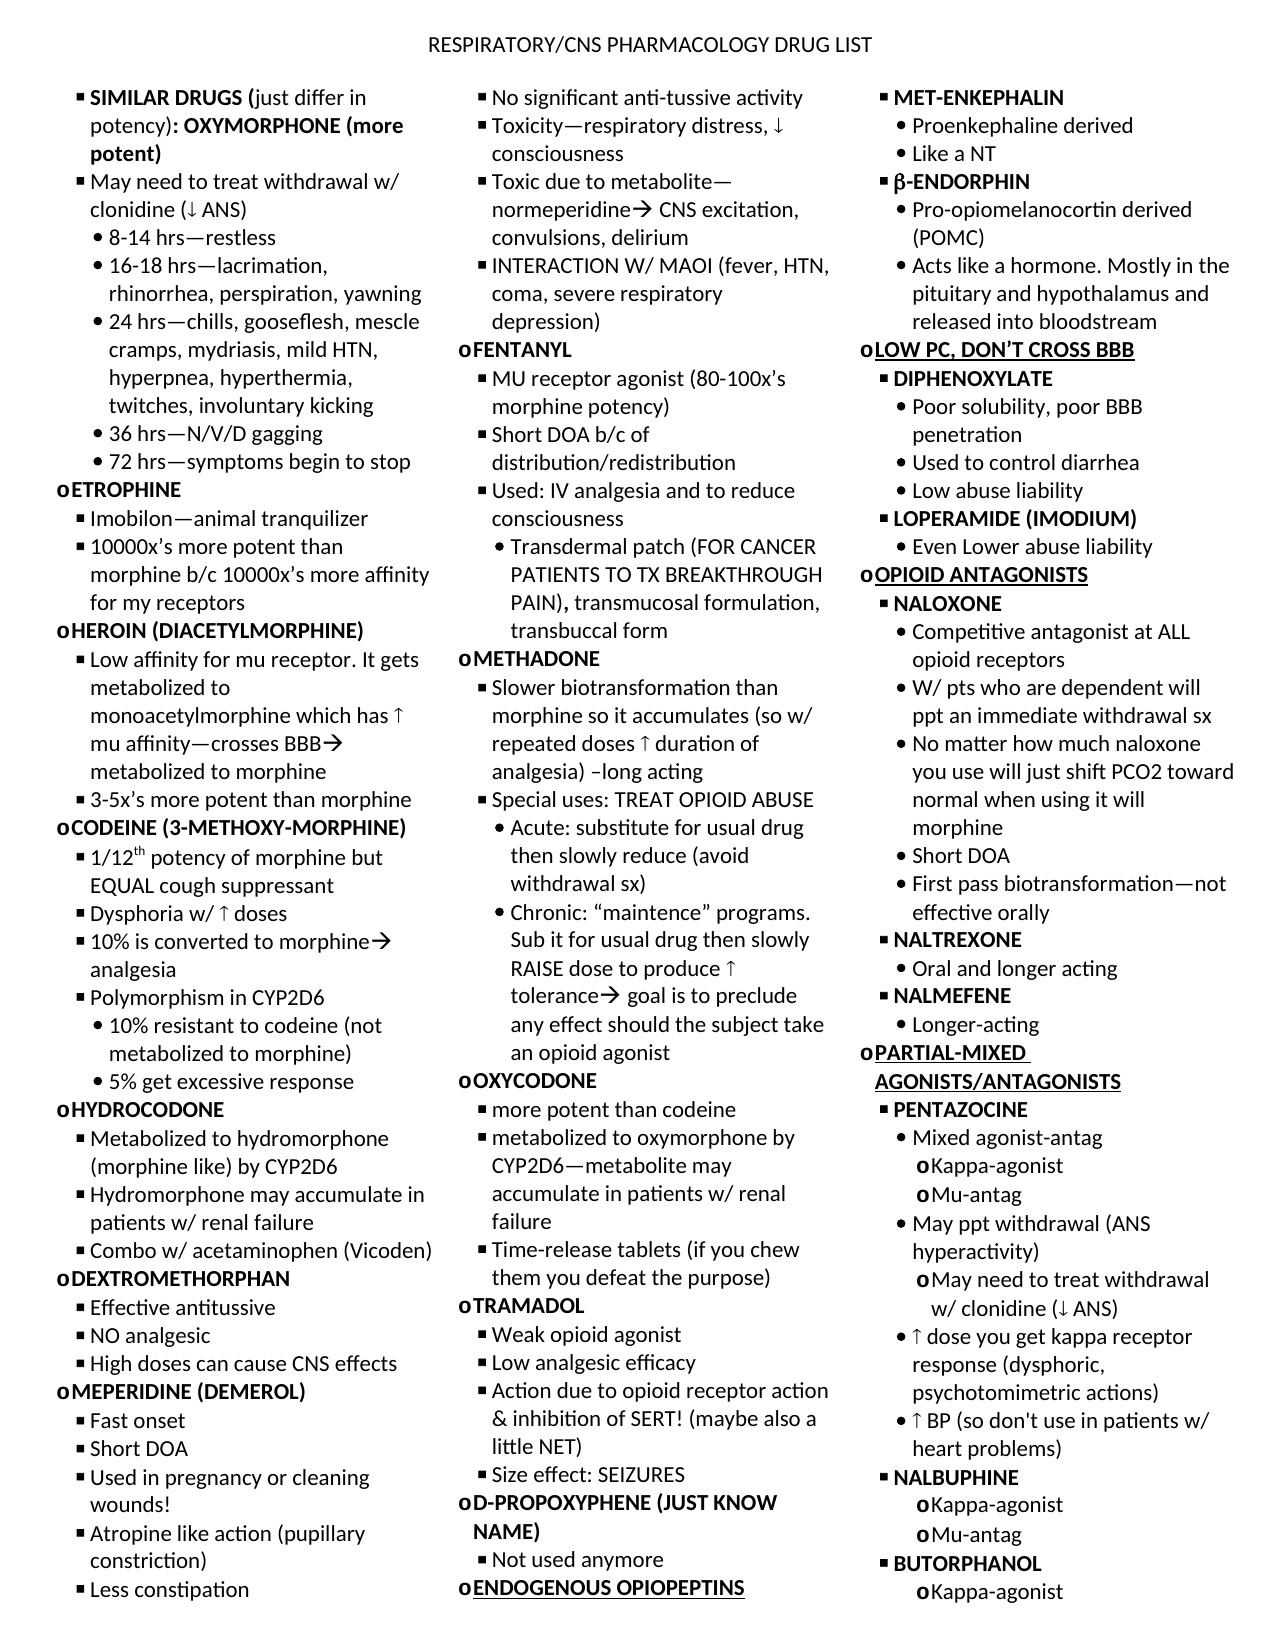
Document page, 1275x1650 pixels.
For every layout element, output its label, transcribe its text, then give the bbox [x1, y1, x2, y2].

list No matter how much naloxone you use will just shift PCO2 toward normal when using it will morphine [897, 729, 1237, 842]
list 24 hrs—chills, gooseflesh, mescle cramps, mydriasis, mild HTN, hyperpnea, hyperthermia, twitches, involuntary kicking [94, 307, 434, 419]
list LOPERAMIDE (IMODIUM) [878, 504, 1237, 532]
list 10% is converted to morphine analgesia [75, 927, 434, 983]
list Low affinity for mu receptor. It gets metabolized to monoacetylmorphine which has mu affinity—crosses BBB metabolized to morphine [75, 645, 434, 786]
list FENTANYL [458, 335, 836, 364]
list Short DOA b/c of distribution/redistribution [477, 420, 836, 476]
list BUTORPHANOL [878, 1549, 1237, 1577]
list Special uses: TREAT OPIOID ABUSE [477, 786, 836, 813]
list Kappa-agonist [916, 1491, 1237, 1520]
list DIPHENOXYLATE [878, 364, 1237, 392]
list NALBUPHINE [878, 1463, 1237, 1491]
list Even Lower abuse liability [897, 532, 1237, 560]
list 16-18 hrs—lacrimation, rhinorrhea, perspiration, yawning [94, 251, 434, 307]
list Oral and longer acting [897, 954, 1237, 982]
list 8-14 hrs—restless [94, 223, 434, 251]
list Size effect: SEIZURES [477, 1460, 836, 1488]
list Toxicity—respiratory distress, consciousness [477, 111, 836, 167]
list D-PROPOXYPHENE (JUST KNOW NAME) [458, 1488, 836, 1546]
list MEPERIDINE (DEMEROL) [56, 1377, 434, 1407]
list Atropine like action (pupillary constriction) [75, 1519, 434, 1575]
list Combo w/ acetaminophen (Vicoden) [75, 1236, 434, 1264]
list LOW PC, DON’T CROSS BBB [859, 335, 1237, 364]
list Kappa-agonist [916, 1151, 1237, 1180]
list May need to treat withdrawal w/ clonidine ( ANS) [75, 167, 434, 223]
list NO analgesic [75, 1321, 434, 1349]
list Kappa-agonist [916, 1577, 1237, 1606]
list High doses can cause CNS effects [75, 1349, 434, 1377]
list OXYCODONE [458, 1066, 836, 1095]
list Toxic due to metabolite—normeperidine CNS excitation, convulsions, delirium [477, 167, 836, 251]
list 3-5x’s more potent than morphine [75, 786, 434, 813]
list Mu-antag [916, 1520, 1237, 1549]
list May ppt withdrawal (ANS hyperactivity) [897, 1209, 1237, 1265]
list PARTIAL-MIXED AGONISTS/ANTAGONISTS [859, 1038, 1237, 1095]
list Short DOA [897, 842, 1237, 869]
list W/ pts who are dependent will ppt an immediate withdrawal sx [897, 673, 1237, 729]
list Transdermal patch (FOR CANCER PATIENTS TO TX BREAKTHROUGH PAIN), transmucosal formulation, transbuccal form [495, 532, 836, 644]
list Used in pregnancy or cleaning wounds! [75, 1463, 434, 1519]
list ENDOGENOUS OPIOPEPTINS [458, 1573, 836, 1603]
list 10000x’s more potent than morphine b/c 10000x’s more affinity for my receptors [75, 532, 434, 616]
list OPIOID ANTAGONISTS [859, 560, 1237, 589]
list Mixed agonist-antag [897, 1123, 1237, 1151]
list Acts like a hormone. Mostly in the pituitary and hypothalamus and released into bloodstream [897, 251, 1237, 335]
list Not used anymore [477, 1546, 836, 1573]
list DEXTROMETHORPHAN [56, 1264, 434, 1293]
list 36 hrs—N/V/D gagging [94, 419, 434, 447]
list MU receptor agonist (80-100x’s morphine potency) [477, 364, 836, 420]
list INTERACTION W/ MAOI (fever, HTN, coma, severe respiratory depression) [477, 251, 836, 335]
list PENTAZOCINE [878, 1095, 1237, 1123]
list Competitive antagonist at ALL opioid receptors [897, 617, 1237, 673]
list METHADONE [458, 644, 836, 673]
list Mu-antag [916, 1180, 1237, 1209]
list First pass biotransformation—not effective orally [897, 869, 1237, 926]
list NALOXONE [878, 589, 1237, 617]
list NALMEFENE [878, 982, 1237, 1010]
list Low analgesic efficacy [477, 1348, 836, 1376]
list Low abuse liability [897, 476, 1237, 504]
list MET-ENKEPHALIN [878, 83, 1237, 111]
list No significant anti-tussive activity [477, 83, 836, 111]
list Like a NT [897, 139, 1237, 167]
list Weak opioid agonist [477, 1320, 836, 1348]
list SIMILAR DRUGS (just differ in potency): OXYMORPHONE (more potent) [75, 83, 434, 167]
list Longer-acting [897, 1010, 1237, 1038]
list HEROIN (DIACETYLMORPHINE) [56, 616, 434, 645]
list Less constipation [75, 1575, 434, 1603]
list Hydromorphone may accumulate in patients w/ renal failure [75, 1180, 434, 1236]
list BP (so don't use in patients w/ heart problems) [897, 1407, 1237, 1463]
list Polymorphism in CYP2D6 [75, 983, 434, 1011]
list dose you get kappa receptor response (dysphoric, psychotomimetric actions) [897, 1322, 1237, 1407]
list Chronic: “maintence” programs. Sub it for usual drug then slowly RAISE dose to produce tolerance goal is to preclude any effect should the subject take an opioid agonist [495, 898, 836, 1066]
list Slower biotransformation than morphine so it accumulates (so w/ repeated doses duration of analgesia) –long acting [477, 673, 836, 786]
list TRAMADOL [458, 1291, 836, 1320]
list HYDROCODONE [56, 1095, 434, 1124]
list -ENDORPHIN [878, 167, 1237, 195]
list Poor solubility, poor BBB penetration [897, 392, 1237, 448]
list Effective antitussive [75, 1293, 434, 1321]
list more potent than codeine [477, 1095, 836, 1123]
list CODEINE (3-METHOXY-MORPHINE) [56, 813, 434, 843]
list Used to control diarrhea [897, 448, 1237, 476]
list Imobilon—animal tranquilizer [75, 504, 434, 532]
list May need to treat withdrawal w/ clonidine ( ANS) [916, 1265, 1237, 1322]
list ETROPHINE [56, 475, 434, 504]
list 1/12th potency of morphine but EQUAL cough suppressant [75, 843, 434, 899]
list Time-release tablets (if you chew them you defeat the purpose) [477, 1235, 836, 1291]
list Dysphoria w/ doses [75, 899, 434, 927]
list Fast onset [75, 1407, 434, 1434]
list Short DOA [75, 1434, 434, 1463]
list Pro-opiomelanocortin derived (POMC) [897, 195, 1237, 251]
list Used: IV analgesia and to reduce consciousness [477, 476, 836, 532]
list Action due to opioid receptor action & inhibition of SERT! (maybe also a little NET) [477, 1376, 836, 1460]
list 5% get excessive response [94, 1067, 434, 1095]
list Metabolized to hydromorphone (morphine like) by CYP2D6 [75, 1124, 434, 1180]
list Proenkephaline derived [897, 111, 1237, 139]
list 72 hrs—symptoms begin to stop [94, 447, 434, 475]
list metabolized to oxymorphone by CYP2D6—metabolite may accumulate in patients w/ renal failure [477, 1123, 836, 1235]
list Acute: substitute for usual drug then slowly reduce (avoid withdrawal sx) [495, 813, 836, 898]
list NALTREXONE [878, 926, 1237, 954]
list 10% resistant to codeine (not metabolized to morphine) [94, 1011, 434, 1067]
